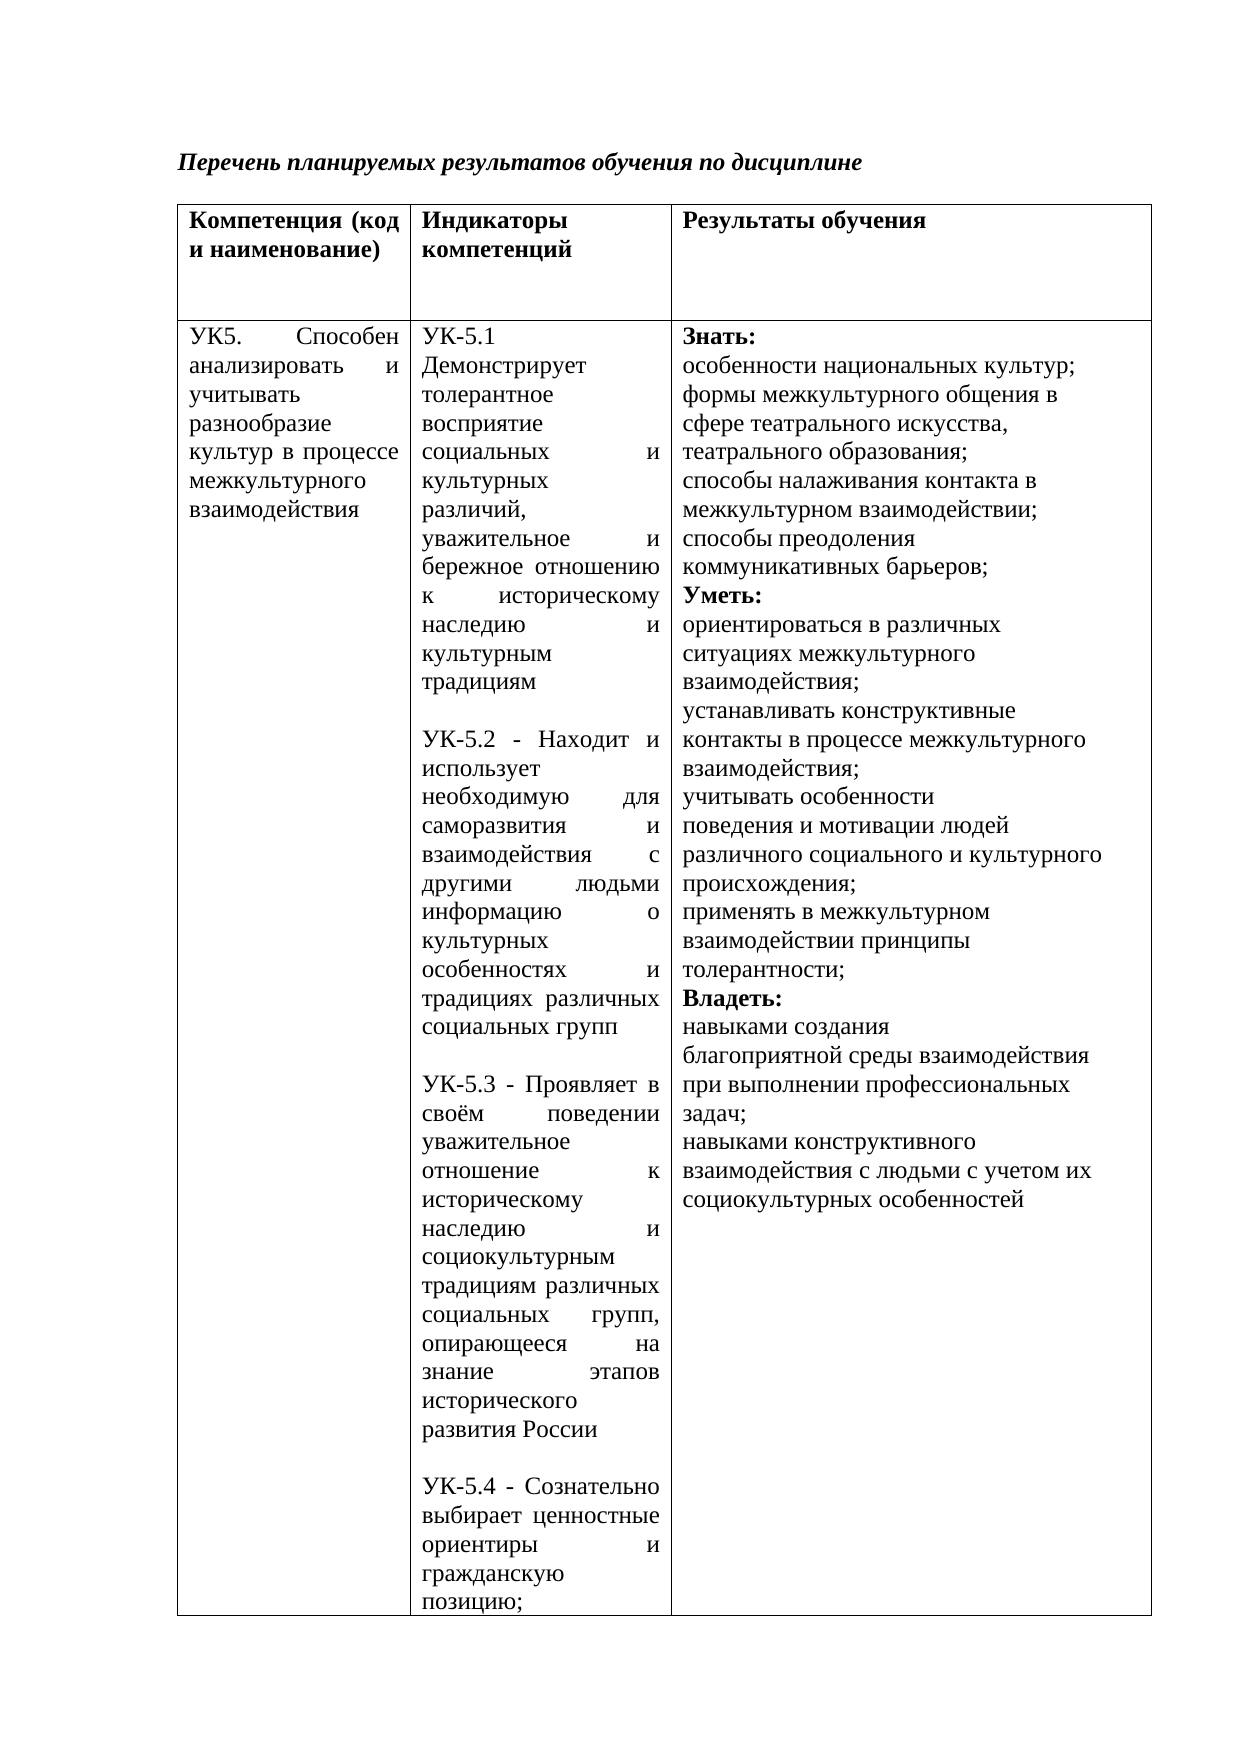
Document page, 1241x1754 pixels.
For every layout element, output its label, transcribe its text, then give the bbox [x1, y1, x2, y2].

table_header Результаты обучения [672, 205, 1151, 320]
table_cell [672, 321, 1151, 1615]
table_header Компетенция (код и наименование) [178, 205, 410, 320]
text Перечень планируемых результатов обучения по дисциплине [177, 147, 1152, 176]
table_header Индикаторы компетенций [411, 205, 671, 320]
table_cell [178, 321, 410, 1615]
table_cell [411, 321, 671, 1615]
